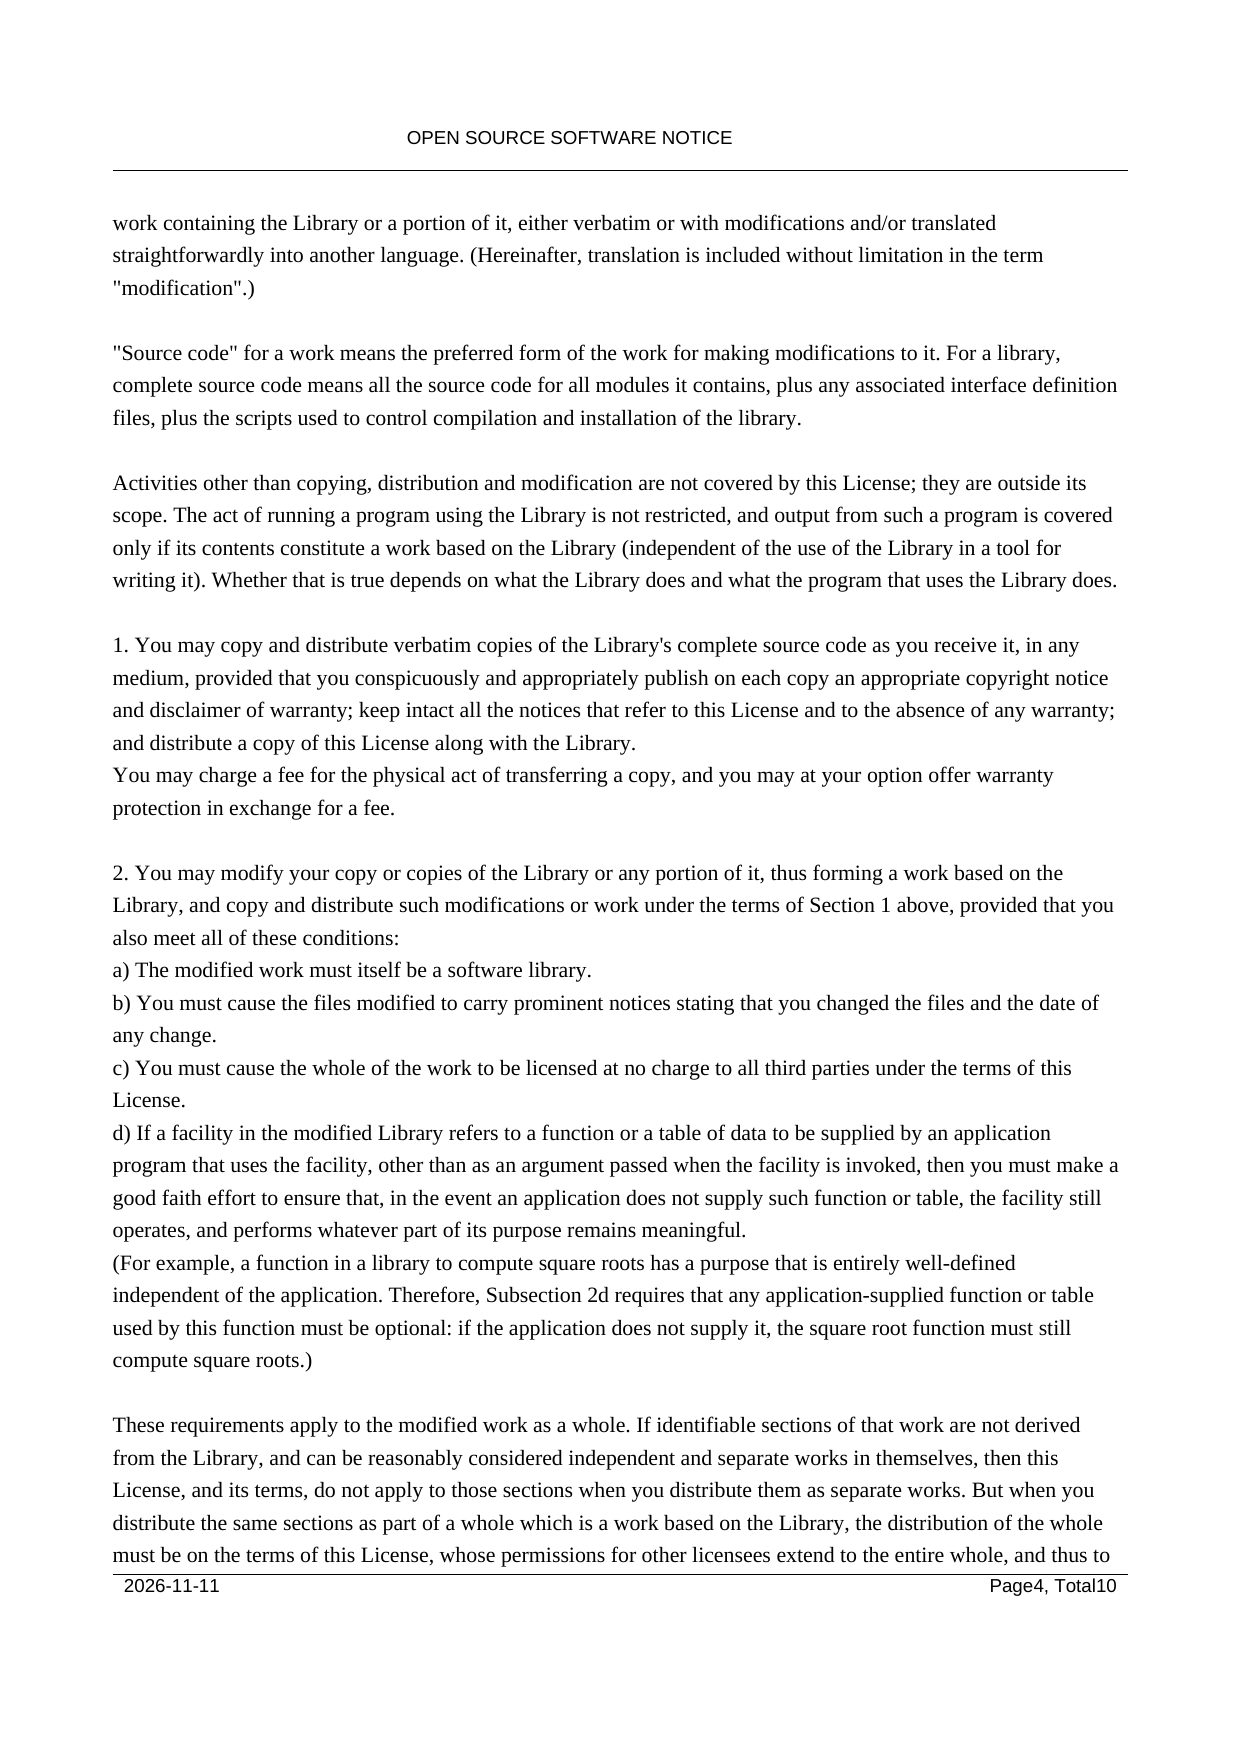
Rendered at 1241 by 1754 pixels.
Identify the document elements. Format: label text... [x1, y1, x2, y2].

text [112, 1409, 1128, 1571]
text You may charge a fee for the physical act of transferring a copy, and you may at your option offer warranty protection in exchange for a fee. [112, 759, 1128, 824]
text d) If a facility in the modified Library refers to a function or a table of data to be supplied by an application program that uses the facility, other than as an argument passed when the facility is invoked, then you must make a good faith effort to ensure that, in the event an application does not supply such function or table, the facility still operates, and performs whatever part of its purpose remains meaningful. [112, 1116, 1128, 1246]
text b) You must cause the files modified to carry prominent notices stating that you changed the files and the date of any change. [112, 986, 1128, 1051]
text "Source code" for a work means the preferred form of the work for making modifications to it. For a library, complete source code means all the source code for all modules it contains, plus any associated interface definition files, plus the scripts used to control compilation and installation of the library. [112, 336, 1128, 434]
text (For example, a function in a library to compute square roots has a purpose that is entirely well-defined independent of the application. Therefore, Subsection 2d requires that any application-supplied function or table used by this function must be optional: if the application does not supply it, the square root function must still compute square roots.) [112, 1246, 1128, 1376]
text Activities other than copying, distribution and modification are not covered by this License; they are outside its scope. The act of running a program using the Library is not restricted, and output from such a program is covered only if its contents constitute a work based on the Library (independent of the use of the Library in a tool for writing it). Whether that is true depends on what the Library does and what the program that uses the Library does. [112, 466, 1128, 596]
text 1. You may copy and distribute verbatim copies of the Library's complete source code as you receive it, in any medium, provided that you conspicuously and appropriately publish on each copy an appropriate copyright notice and disclaimer of warranty; keep intact all the notices that refer to this License and to the absence of any warranty; and distribute a copy of this License along with the Library. [112, 629, 1128, 759]
text 2. You may modify your copy or copies of the Library or any portion of it, thus forming a work based on the Library, and copy and distribute such modifications or work under the terms of Section 1 above, provided that you also meet all of these conditions: [112, 856, 1128, 954]
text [112, 206, 1128, 304]
text a) The modified work must itself be a software library. [112, 954, 1128, 986]
text c) You must cause the whole of the work to be licensed at no charge to all third parties under the terms of this License. [112, 1051, 1128, 1116]
